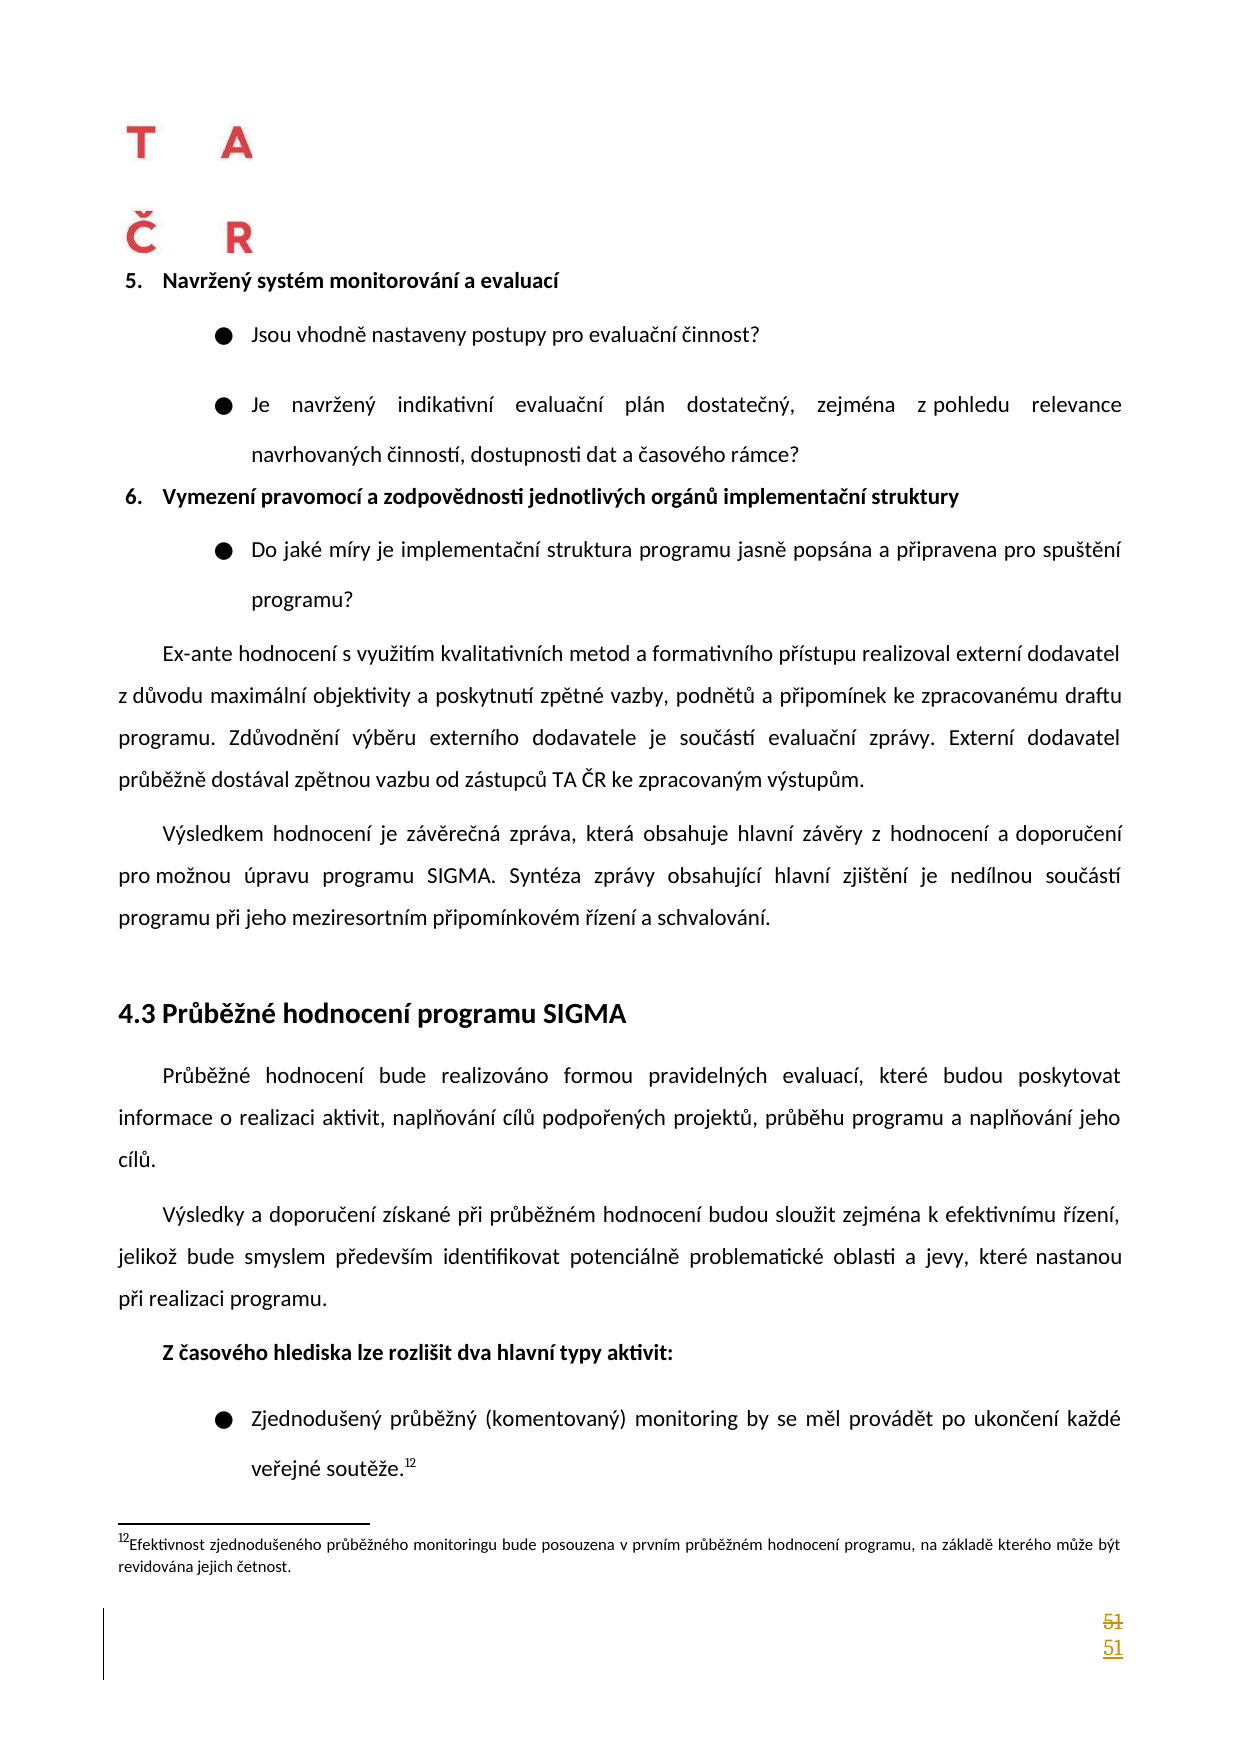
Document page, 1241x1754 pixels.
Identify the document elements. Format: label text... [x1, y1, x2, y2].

list Navržený systém monitorování a evaluací [125, 213, 1122, 294]
list Je navržený indikativní evaluační plán dostatečný, zejména z pohledu relevance navrhovaných činností, dostupnosti dat a časového rámce? [213, 379, 1122, 468]
text Ex-ante hodnocení s využitím kvalitativních metod a formativního přístupu realizoval externí dodavatel z důvodu maximální objektivity a poskytnutí zpětné vazby, podnětů a připomínek ke zpracovanému draftu programu. Zdůvodnění výběru externího dodavatele je součástí evaluační zprávy. Externí dodavatel průběžně dostával zpětnou vazbu od zástupců TA ČR ke zpracovaným výstupům. [118, 639, 1122, 793]
text Výsledky a doporučení získané při průběžném hodnocení budou sloužit zejména k efektivnímu řízení, jelikož bude smyslem především identifikovat potenciálně problematické oblasti a jevy, které nastanou při realizaci programu. [118, 1200, 1122, 1312]
list Do jaké míry je implementační struktura programu jasně popsána a připravena pro spuštění programu? [213, 524, 1122, 613]
text Výsledkem hodnocení je závěrečná zpráva, která obsahuje hlavní závěry z hodnocení a doporučení pro možnou úpravu programu SIGMA. Syntéza zprávy obsahující hlavní zjištění je nedílnou součástí programu při jeho meziresortním připomínkovém řízení a schvalování. [118, 819, 1122, 932]
text Z časového hlediska lze rozlišit dva hlavní typy aktivit: [118, 1338, 1122, 1366]
list Zjednodušený průběžný (komentovaný) monitoring by se měl provádět po ukončení každé veřejné soutěže. [213, 1393, 1122, 1482]
picture [0, 0, 253, 253]
list Vymezení pravomocí a zodpovědnosti jednotlivých orgánů implementační struktury [125, 482, 1122, 510]
subtitle 4.3 Průběžné hodnocení programu SIGMA [118, 996, 1122, 1031]
list Jsou vhodně nastaveny postupy pro evaluační činnost? [213, 308, 1122, 355]
text Průběžné hodnocení bude realizováno formou pravidelných evaluací, které budou poskytovat informace o realizaci aktivit, naplňování cílů podpořených projektů, průběhu programu a naplňování jeho cílů. [118, 1061, 1122, 1173]
